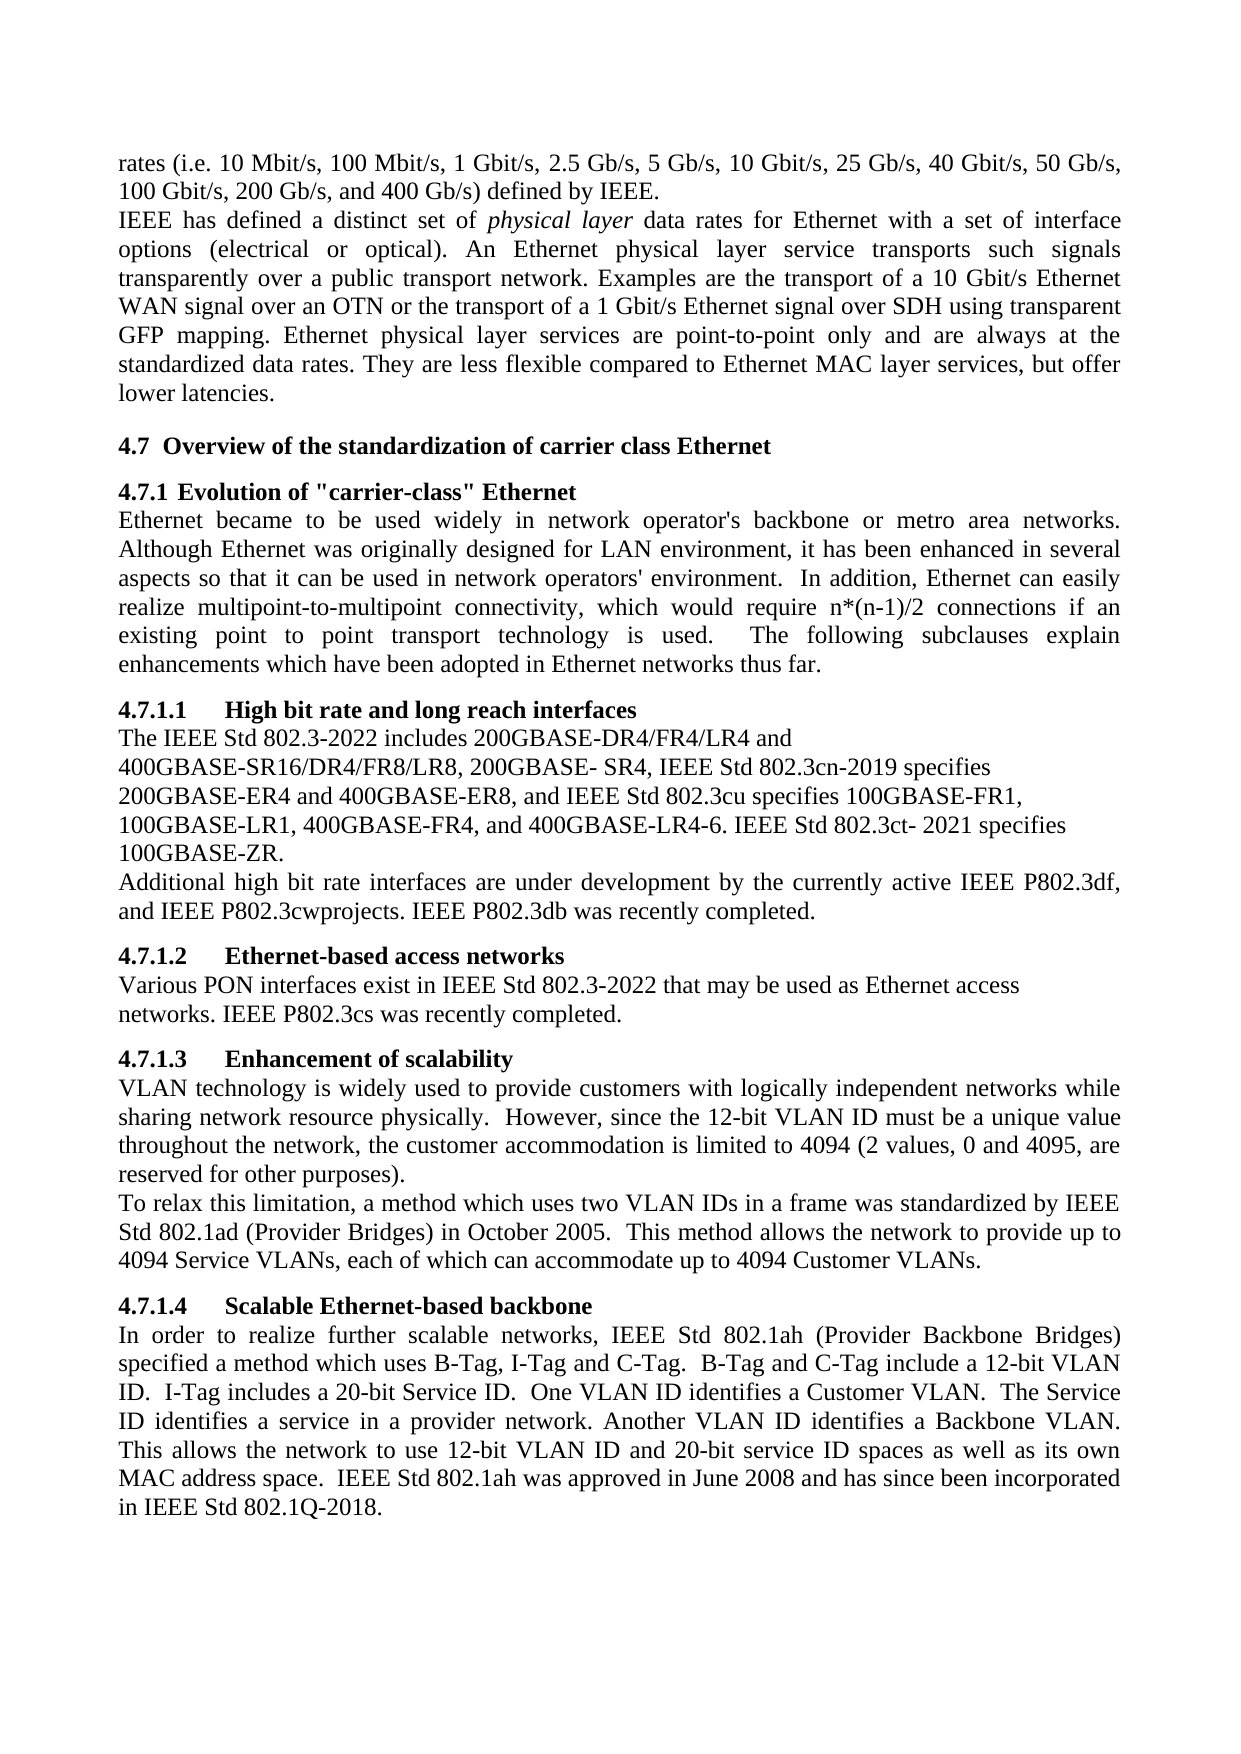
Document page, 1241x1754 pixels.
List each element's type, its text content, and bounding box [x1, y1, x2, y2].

text Ethernet became to be used widely in network operator's backbone or metro area networks. Although Ethernet was originally designed for LAN environment, it has been enhanced in several aspects so that it can be used in network operators' environment. In addition, Ethernet can easily realize multipoint-to-multipoint connectivity, which would require n*(n-1)/2 connections if an existing point to point transport technology is used. The following subclauses explain enhancements which have been adopted in Ethernet networks thus far. [118, 506, 1122, 678]
subtitle Ethernet-based access networks [118, 941, 1122, 970]
text In order to realize further scalable networks, IEEE Std 802.1ah (Provider Backbone Bridges) specified a method which uses B-Tag, I-Tag and C-Tag. B-Tag and C-Tag include a 12-bit VLAN ID. I-Tag includes a 20-bit Service ID. One VLAN ID identifies a Customer VLAN. The Service ID identifies a service in a provider network. Another VLAN ID identifies a Backbone VLAN. This allows the network to use 12-bit VLAN ID and 20-bit service ID spaces as well as its own MAC address space. IEEE Std 802.1ah was approved in June 2008 and has since been incorporated in IEEE Std 802.1Q-2018. [118, 1320, 1122, 1521]
subtitle Scalable Ethernet-based backbone [118, 1291, 1122, 1320]
text The IEEE Std 802.3-2022 includes 200GBASE-DR4/FR4/LR4 and 400GBASE-SR16/DR4/FR8/LR8, 200GBASE- SR4, IEEE Std 802.3cn-2019 specifies 200GBASE-ER4 and 400GBASE-ER8, and IEEE Std 802.3cu specifies 100GBASE-FR1, 100GBASE-LR1, 400GBASE-FR4, and 400GBASE-LR4-6. IEEE Std 802.3ct- 2021 specifies 100GBASE-ZR. [118, 723, 1122, 867]
text To relax this limitation, a method which uses two VLAN IDs in a frame was standardized by IEEE Std 802.1ad (Provider Bridges) in October 2005. This method allows the network to provide up to 4094 Service VLANs, each of which can accommodate up to 4094 Customer VLANs. [118, 1188, 1122, 1274]
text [118, 148, 1122, 205]
text Additional high bit rate interfaces are under development by the currently active IEEE P802.3df, and IEEE P802.3cwprojects. IEEE P802.3db was recently completed. [118, 867, 1122, 925]
subtitle Enhancement of scalability [118, 1044, 1122, 1073]
subtitle Overview of the standardization of carrier class Ethernet [118, 431, 1122, 460]
subtitle High bit rate and long reach interfaces [118, 695, 1122, 723]
text VLAN technology is widely used to provide customers with logically independent networks while sharing network resource physically. However, since the 12-bit VLAN ID must be a unique value throughout the network, the customer accommodation is limited to 4094 (2 values, 0 and 4095, are reserved for other purposes). [118, 1073, 1122, 1188]
text IEEE has defined a distinct set of physical layer data rates for Ethernet with a set of interface options (electrical or optical). An Ethernet physical layer service transports such signals transparently over a public transport network. Examples are the transport of a 10 Gbit/s Ethernet WAN signal over an OTN or the transport of a 1 Gbit/s Ethernet signal over SDH using transparent GFP mapping. Ethernet physical layer services are point-to-point only and are always at the standardized data rates. They are less flexible compared to Ethernet MAC layer services, but offer lower latencies. [118, 205, 1122, 406]
text Various PON interfaces exist in IEEE Std 802.3-2022 that may be used as Ethernet access networks. IEEE P802.3cs was recently completed. [118, 970, 1122, 1028]
subtitle Evolution of "carrier-class" Ethernet [118, 477, 1122, 506]
